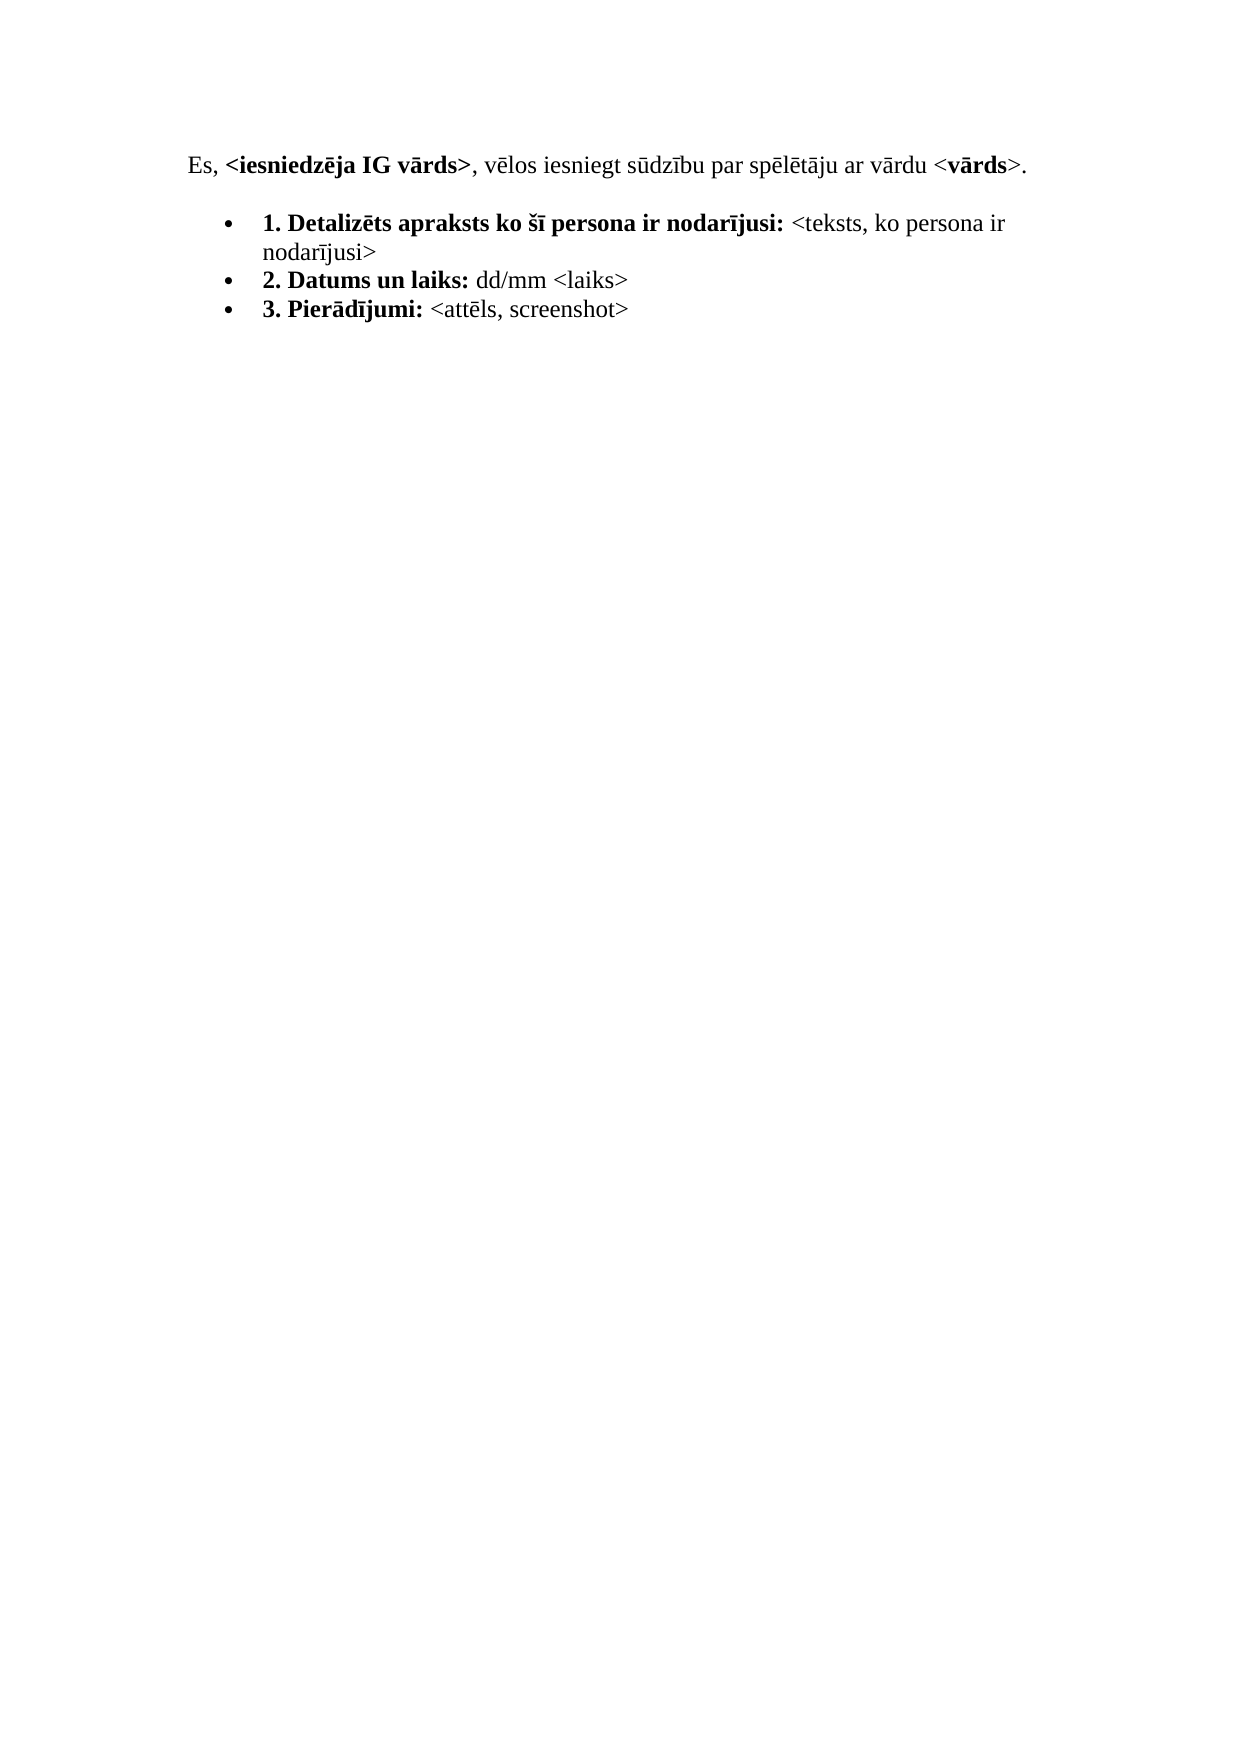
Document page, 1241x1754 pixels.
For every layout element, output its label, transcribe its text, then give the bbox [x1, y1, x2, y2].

list 2. Datums un laiks: dd/mm <laiks> [225, 265, 1053, 294]
list 1. Detalizēts apraksts ko šī persona ir nodarījusi: <teksts, ko persona ir nodarījusi> [225, 208, 1053, 265]
text Es, <iesniedzēja IG vārds>, vēlos iesniegt sūdzību par spēlētāju ar vārdu <vārds>. [187, 150, 1053, 179]
list 3. Pierādījumi: <attēls, screenshot> [225, 294, 1053, 323]
